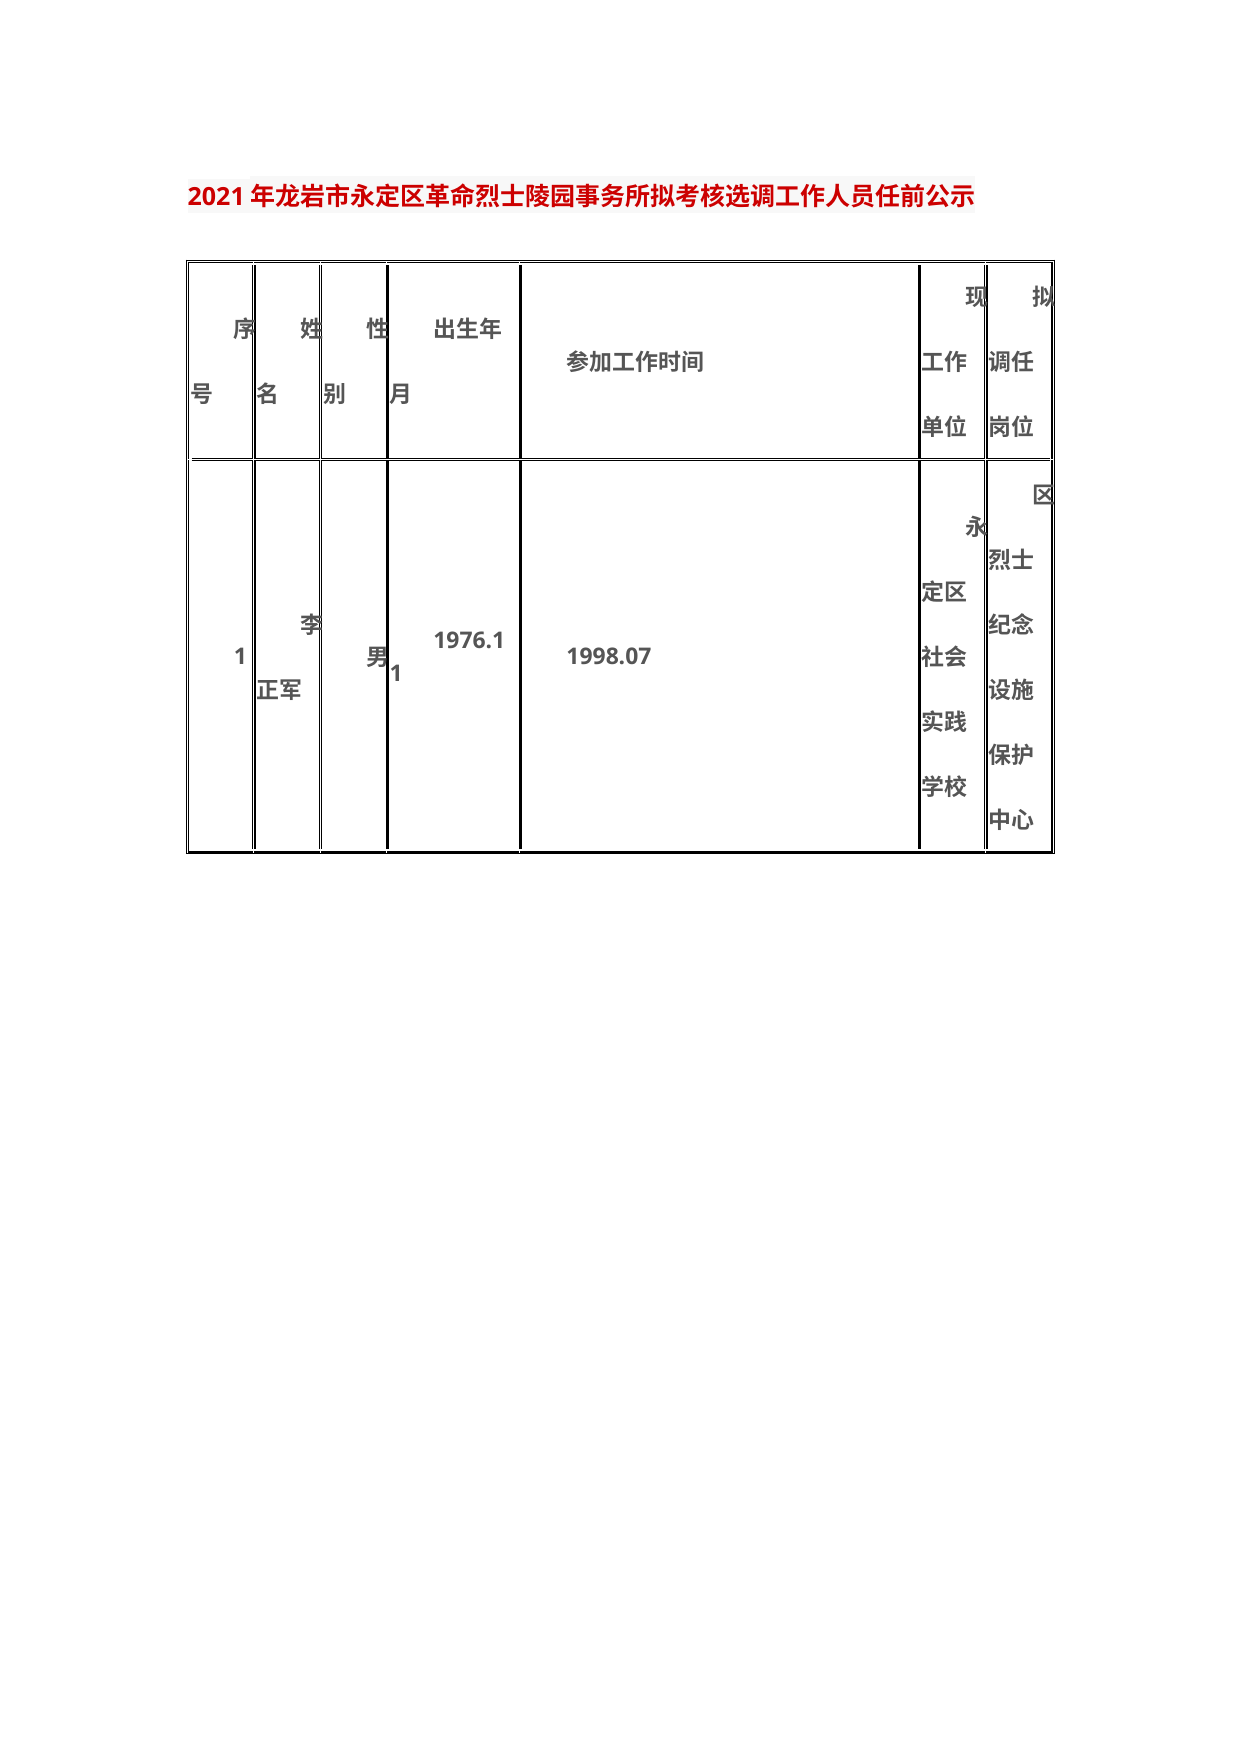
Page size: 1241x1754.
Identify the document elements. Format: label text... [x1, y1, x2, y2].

table_cell 区烈士纪念设施保护中心 [986, 458, 1053, 851]
text 2021年龙岩市永定区革命烈士陵园事务所拟考核选调工作人员任前公示 [187, 162, 1053, 227]
table_header 性别 [321, 261, 387, 458]
table_cell 1 [188, 458, 254, 851]
table_header 出生年月 [387, 261, 520, 458]
table_cell 李正军 [254, 461, 321, 851]
table_header 参加工作时间 [520, 263, 919, 458]
table_cell 1976.11 [387, 461, 520, 851]
table_cell 永定区社会实践学校 [919, 461, 986, 851]
table_header 现工作单位 [919, 261, 986, 458]
table_cell 1998.07 [520, 461, 919, 851]
table_cell 男 [321, 461, 387, 851]
table_header 拟调任岗位 [986, 263, 1051, 458]
table_header 序号 [189, 261, 254, 458]
table_header 姓名 [254, 263, 321, 458]
